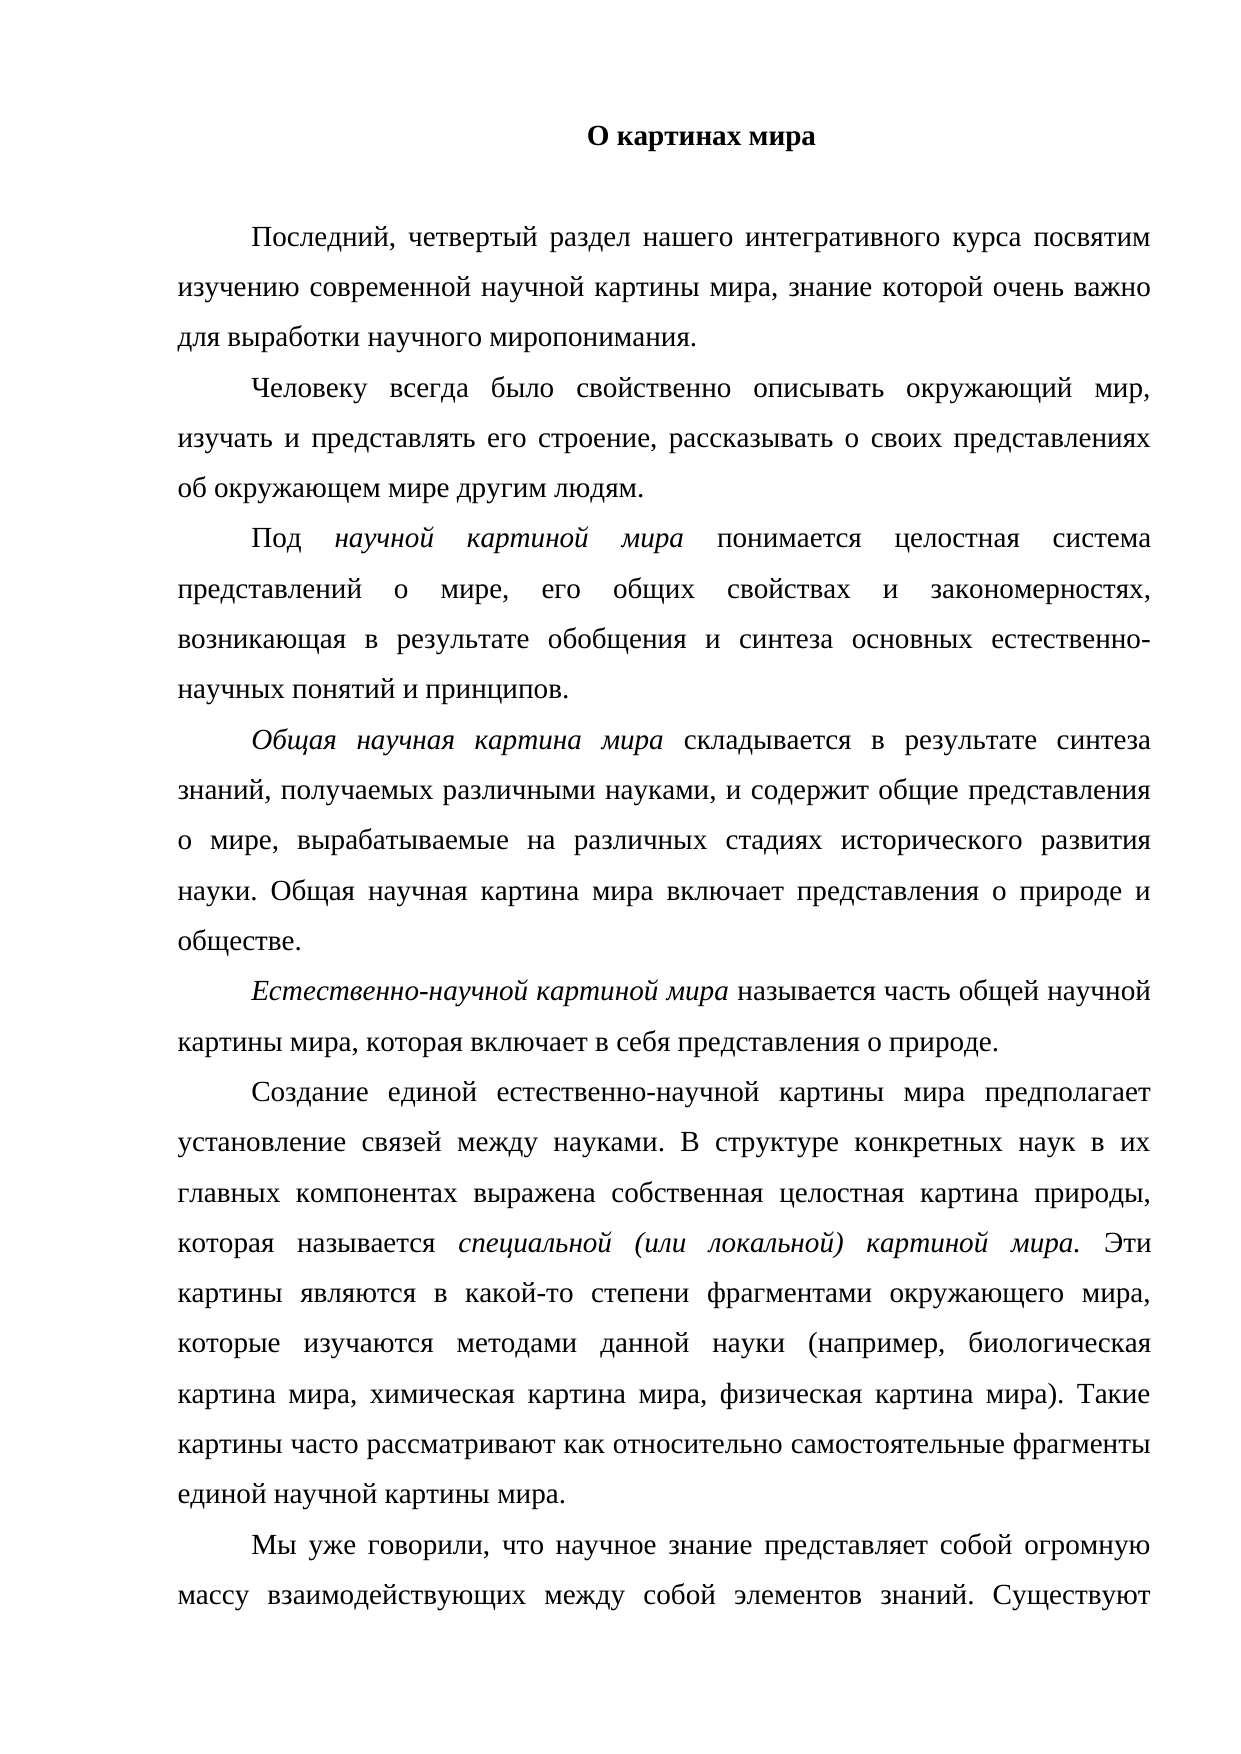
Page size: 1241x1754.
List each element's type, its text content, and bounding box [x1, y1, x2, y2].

text Общая научная картина мира складывается в результате синтеза знаний, получаемых различными науками, и содержит общие представления о мире, вырабатываемые на различных стадиях исторического развития науки. Общая научная картина мира включает представления о природе и обществе. [177, 722, 1152, 957]
text Естественно-научной картиной мира называется часть общей научной картины мира, которая включает в себя представления о природе. [177, 973, 1152, 1057]
text Последний, четвертый раздел нашего интегративного курса посвятим изучению современной научной картины мира, знание которой очень важно для выработки научного миропонимания. [177, 219, 1152, 353]
text Под научной картиной мира понимается целостная система представлений о мире, его общих свойствах и закономерностях, возникающая в результате обобщения и синтеза основных естественно-научных понятий и принципов. [177, 521, 1152, 705]
text Человеку всегда было свойственно описывать окружающий мир, изучать и представлять его строение, рассказывать о своих представлениях об окружающем мире другим людям. [177, 370, 1152, 504]
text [177, 1527, 1152, 1611]
text Создание единой естественно-научной картины мира предполагает установление связей между науками. В структуре конкретных наук в их главных компонентах выражена собственная целостная картина природы, которая называется специальной (или локальной) картиной мира. Эти картины являются в какой-то степени фрагментами окружающего мира, которые изучаются методами данной науки (например, биологическая картина мира, химическая картина мира, физическая картина мира). Такие картины часто рассматривают как относительно самостоятельные фрагменты единой научной картины мира. [177, 1074, 1152, 1510]
text О картинах мира [177, 118, 1152, 152]
